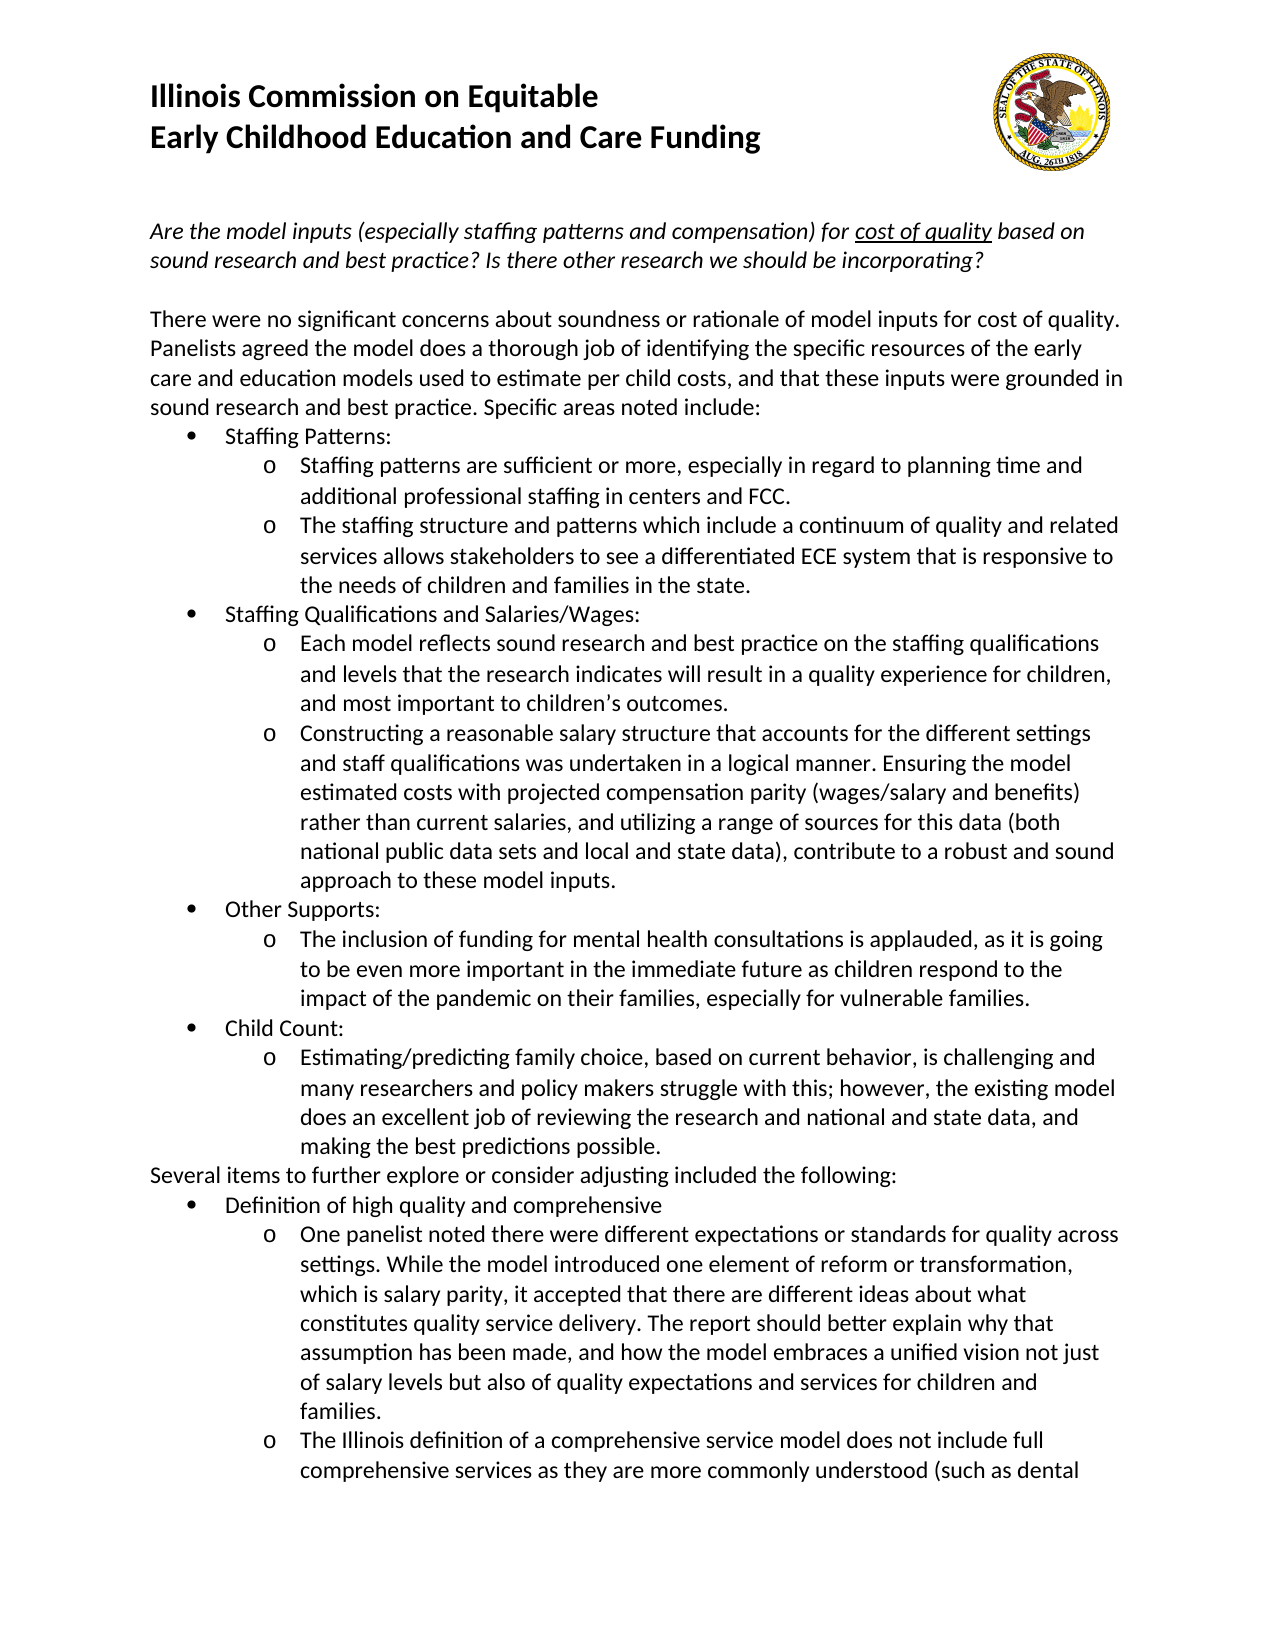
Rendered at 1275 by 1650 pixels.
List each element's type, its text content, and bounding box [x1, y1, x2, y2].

list Constructing a reasonable salary structure that accounts for the different settings and staff qualifications was undertaken in a logical manner. Ensuring the model estimated costs with projected compensation parity (wages/salary and benefits) rather than current salaries, and utilizing a range of sources for this data (both national public data sets and local and state data), contribute to a robust and sound approach to these model inputs. [262, 718, 1125, 894]
list Staffing patterns are sufficient or more, especially in regard to planning time and additional professional staffing in centers and FCC. [262, 450, 1125, 510]
list Each model reflects sound research and best practice on the staffing qualifications and levels that the research indicates will result in a quality experience for children, and most important to children’s outcomes. [262, 628, 1125, 718]
list Child Count: [187, 1013, 1125, 1042]
list The inclusion of funding for mental health consultations is applauded, as it is going to be even more important in the immediate future as children respond to the impact of the pandemic on their families, especially for vulnerable families. [262, 924, 1125, 1013]
text Several items to further explore or consider adjusting included the following: [150, 1160, 1125, 1190]
text There were no significant concerns about soundness or rationale of model inputs for cost of quality. Panelists agreed the model does a thorough job of identifying the specific resources of the early care and education models used to estimate per child costs, and that these inputs were grounded in sound research and best practice. Specific areas noted include: [150, 304, 1125, 421]
list The staffing structure and patterns which include a continuum of quality and related services allows stakeholders to see a differentiated ECE system that is responsive to the needs of children and families in the state. [262, 510, 1125, 599]
list Staffing Patterns: [187, 421, 1125, 450]
list One panelist noted there were different expectations or standards for quality across settings. While the model introduced one element of reform or transformation, which is salary parity, it accepted that there are different ideas about what constitutes quality service delivery. The report should better explain why that assumption has been made, and how the model embraces a unified vision not just of salary levels but also of quality expectations and services for children and families. [262, 1219, 1125, 1425]
picture [993, 53, 1111, 171]
list Staffing Qualifications and Salaries/Wages: [187, 599, 1125, 628]
list Estimating/predicting family choice, based on current behavior, is challenging and many researchers and policy makers struggle with this; however, the existing model does an excellent job of reviewing the research and national and state data, and making the best predictions possible. [262, 1042, 1125, 1160]
list Other Supports: [187, 894, 1125, 924]
text Are the model inputs (especially staffing patterns and compensation) for cost of quality based on sound research and best practice? Is there other research we should be incorporating? [150, 216, 1125, 275]
list Definition of high quality and comprehensive [187, 1190, 1125, 1219]
